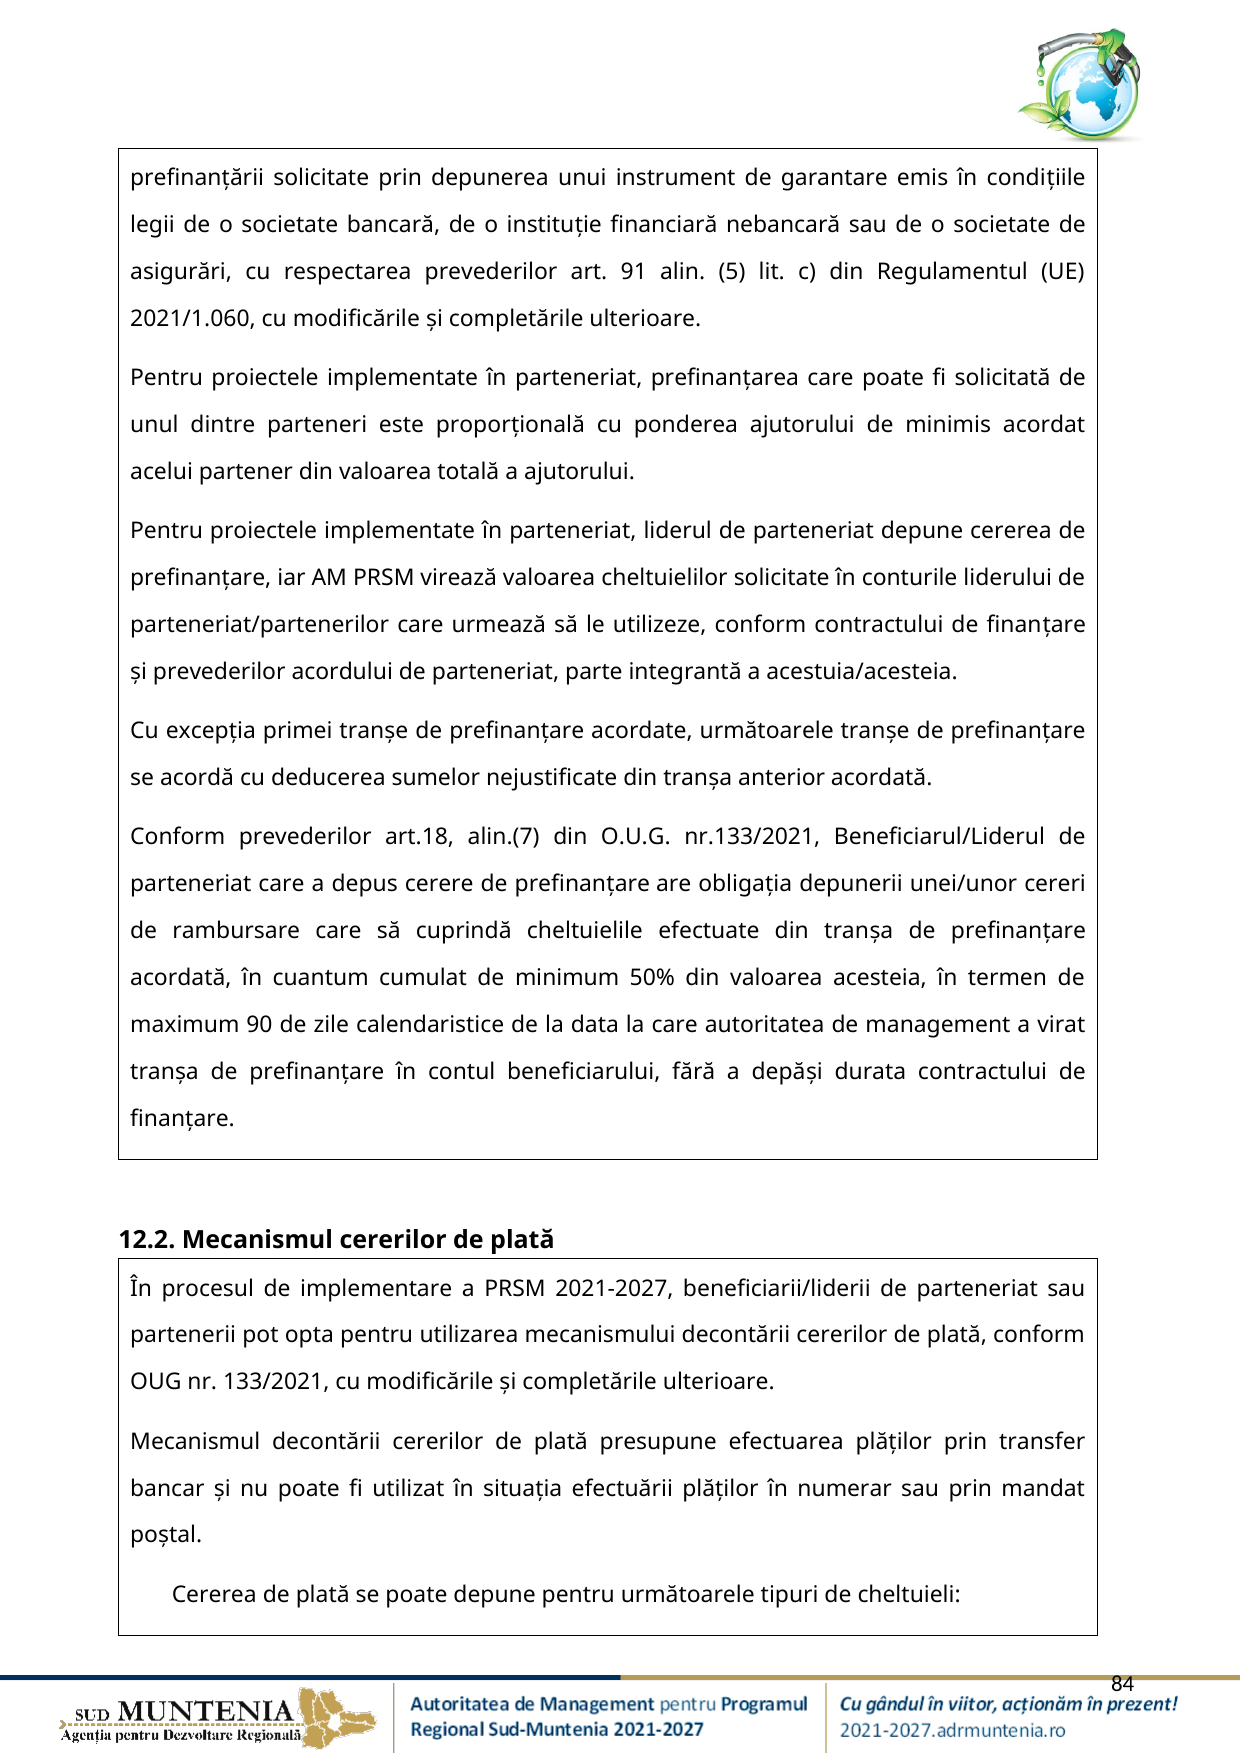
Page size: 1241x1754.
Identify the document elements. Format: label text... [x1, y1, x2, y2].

subtitle 12.2. Mecanismul cererilor de plată [118, 1221, 1134, 1255]
picture [1003, 28, 1157, 146]
picture [0, 1675, 1241, 1754]
